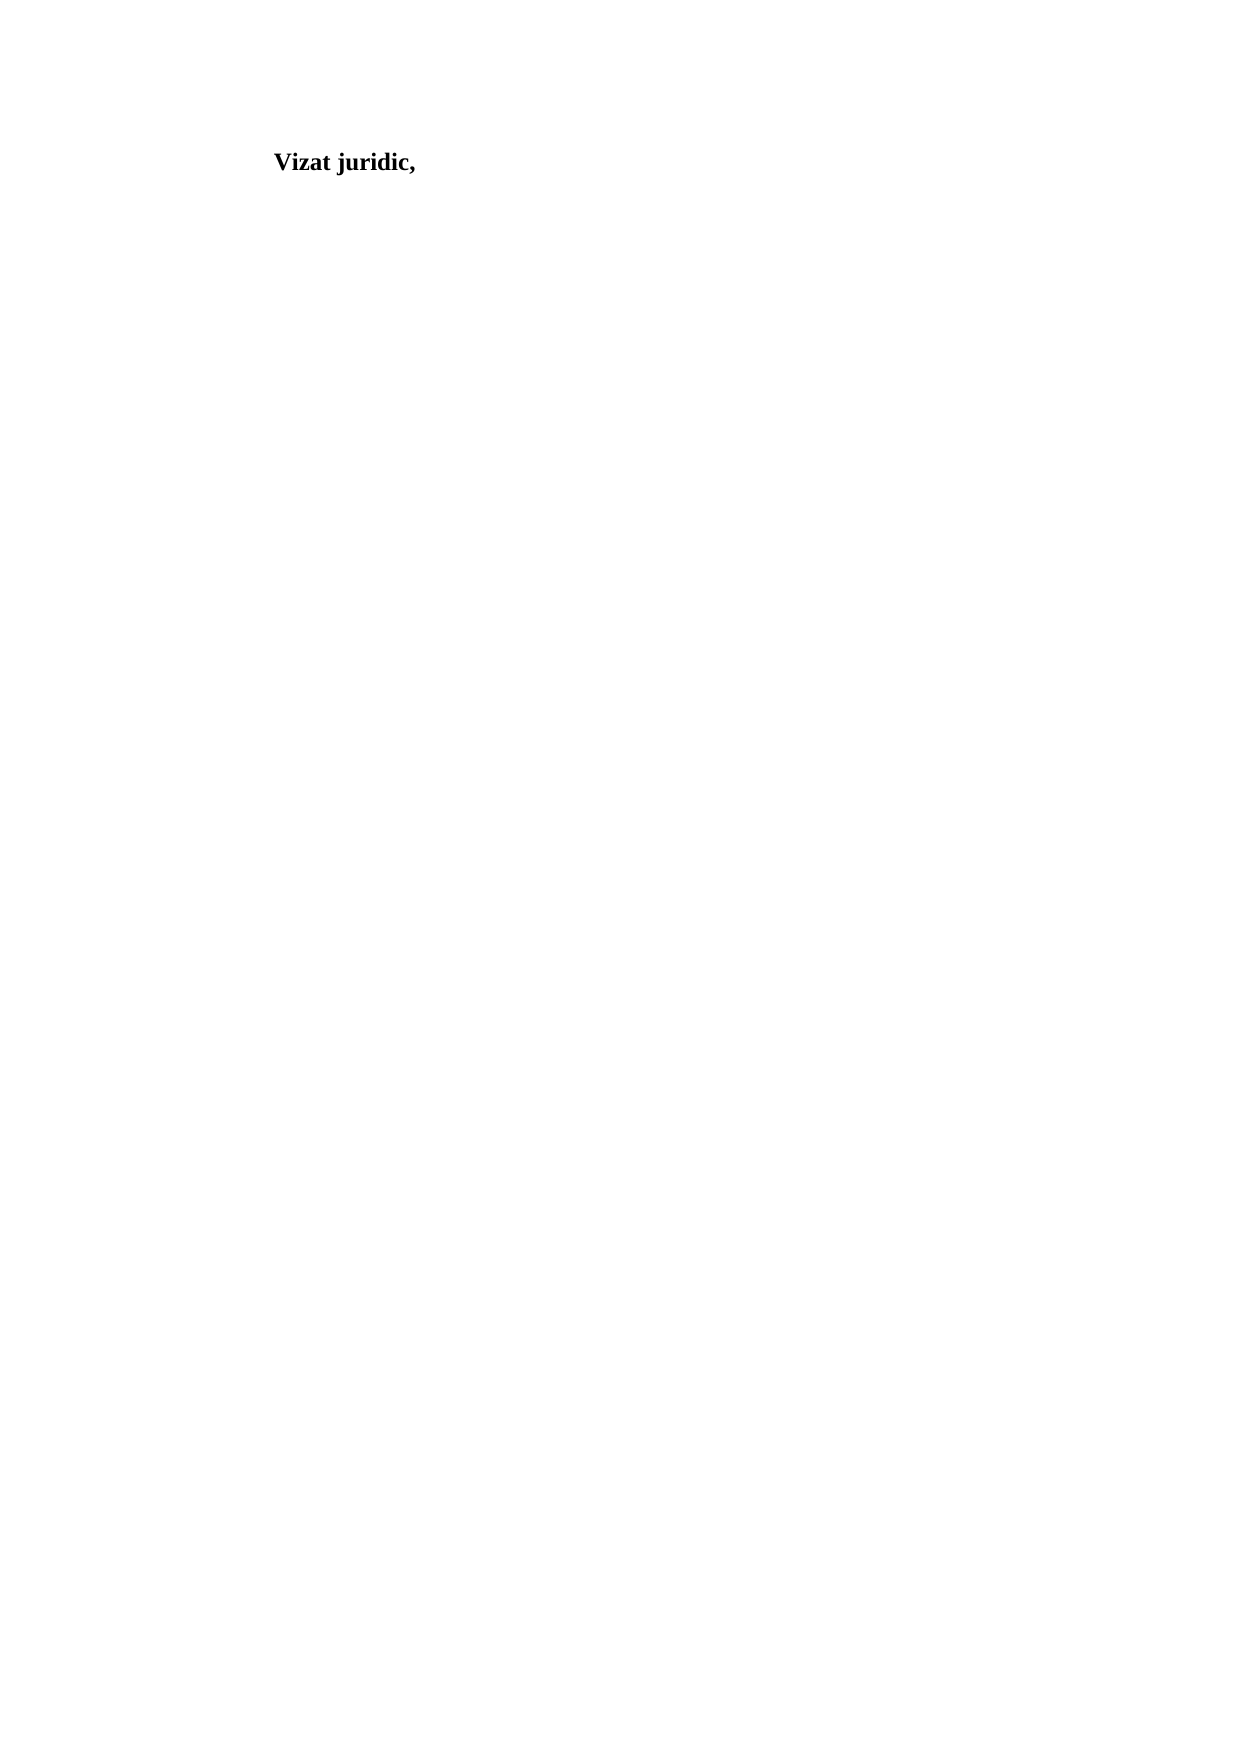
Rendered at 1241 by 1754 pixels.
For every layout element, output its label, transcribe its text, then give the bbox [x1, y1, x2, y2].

text Vizat juridic, [150, 147, 1090, 176]
